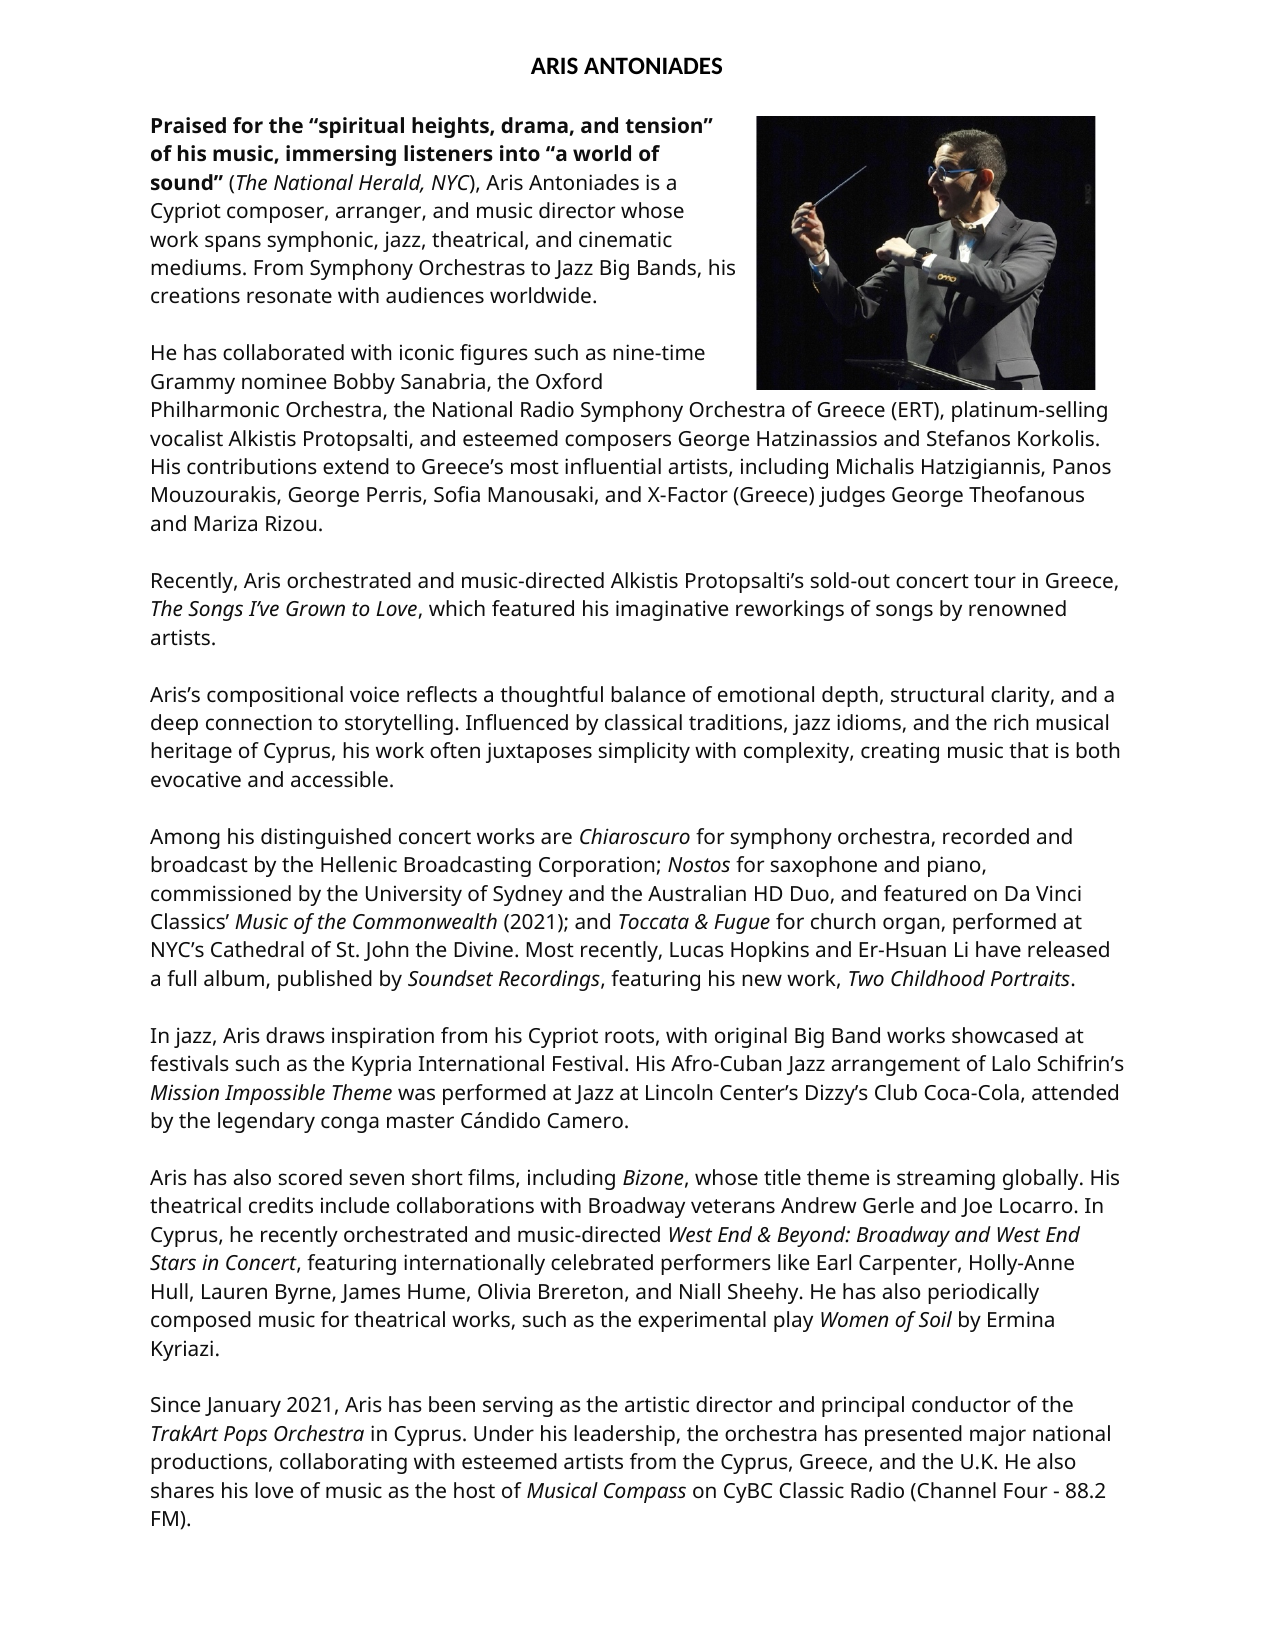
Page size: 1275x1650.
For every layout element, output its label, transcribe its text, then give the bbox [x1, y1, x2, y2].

text Aris has also scored seven short films, including Bizone, whose title theme is streaming globally. His theatrical credits include collaborations with Broadway veterans Andrew Gerle and Joe Locarro. In Cyprus, he recently orchestrated and music-directed West End & Beyond: Broadway and West End Stars in Concert, featuring internationally celebrated performers like Earl Carpenter, Holly-Anne Hull, Lauren Byrne, James Hume, Olivia Brereton, and Niall Sheehy. He has also periodically composed music for theatrical works, such as the experimental play Women of Soil by Ermina Kyriazi. [150, 1163, 1125, 1362]
picture [756, 116, 1096, 390]
text ARIS ANTONIADES [450, 50, 1125, 80]
text Recently, Aris orchestrated and music-directed Alkistis Protopsalti’s sold-out concert tour in Greece, The Songs I’ve Grown to Love, which featured his imaginative reworkings of songs by renowned artists. [150, 566, 1125, 651]
text Praised for the “spiritual heights, drama, and tension” of his music, immersing listeners into “a world of sound” (The National Herald, NYC), Aris Antoniades is a Cypriot composer, arranger, and music director whose work spans symphonic, jazz, theatrical, and cinematic mediums. From Symphony Orchestras to Jazz Big Bands, his creations resonate with audiences worldwide. [150, 111, 1125, 310]
text He has collaborated with iconic figures such as nine-time Grammy nominee Bobby Sanabria, the Oxford Philharmonic Orchestra, the National Radio Symphony Orchestra of Greece (ERT), platinum-selling vocalist Alkistis Protopsalti, and esteemed composers George Hatzinassios and Stefanos Korkolis. His contributions extend to Greece’s most influential artists, including Michalis Hatzigiannis, Panos Mouzourakis, George Perris, Sofia Manousaki, and X-Factor (Greece) judges George Theofanous and Mariza Rizou. [150, 338, 1125, 537]
text Aris’s compositional voice reflects a thoughtful balance of emotional depth, structural clarity, and a deep connection to storytelling. Influenced by classical traditions, jazz idioms, and the rich musical heritage of Cyprus, his work often juxtaposes simplicity with complexity, creating music that is both evocative and accessible. [150, 680, 1125, 793]
text In jazz, Aris draws inspiration from his Cypriot roots, with original Big Band works showcased at festivals such as the Kypria International Festival. His Afro-Cuban Jazz arrangement of Lalo Schifrin’s Mission Impossible Theme was performed at Jazz at Lincoln Center’s Dizzy’s Club Coca-Cola, attended by the legendary conga master Cándido Camero. [150, 1021, 1125, 1135]
text Since January 2021, Aris has been serving as the artistic director and principal conductor of the TrakArt Pops Orchestra in Cyprus. Under his leadership, the orchestra has presented major national productions, collaborating with esteemed artists from the Cyprus, Greece, and the U.K. He also shares his love of music as the host of Musical Compass on CyBC Classic Radio (Channel Four - 88.2 FM). [150, 1391, 1125, 1533]
text Among his distinguished concert works are Chiaroscuro for symphony orchestra, recorded and broadcast by the Hellenic Broadcasting Corporation; Nostos for saxophone and piano, commissioned by the University of Sydney and the Australian HD Duo, and featured on Da Vinci Classics’ Music of the Commonwealth (2021); and Toccata & Fugue for church organ, performed at NYC’s Cathedral of St. John the Divine. Most recently, Lucas Hopkins and Er-Hsuan Li have released a full album, published by Soundset Recordings, featuring his new work, Two Childhood Portraits. [150, 822, 1125, 992]
